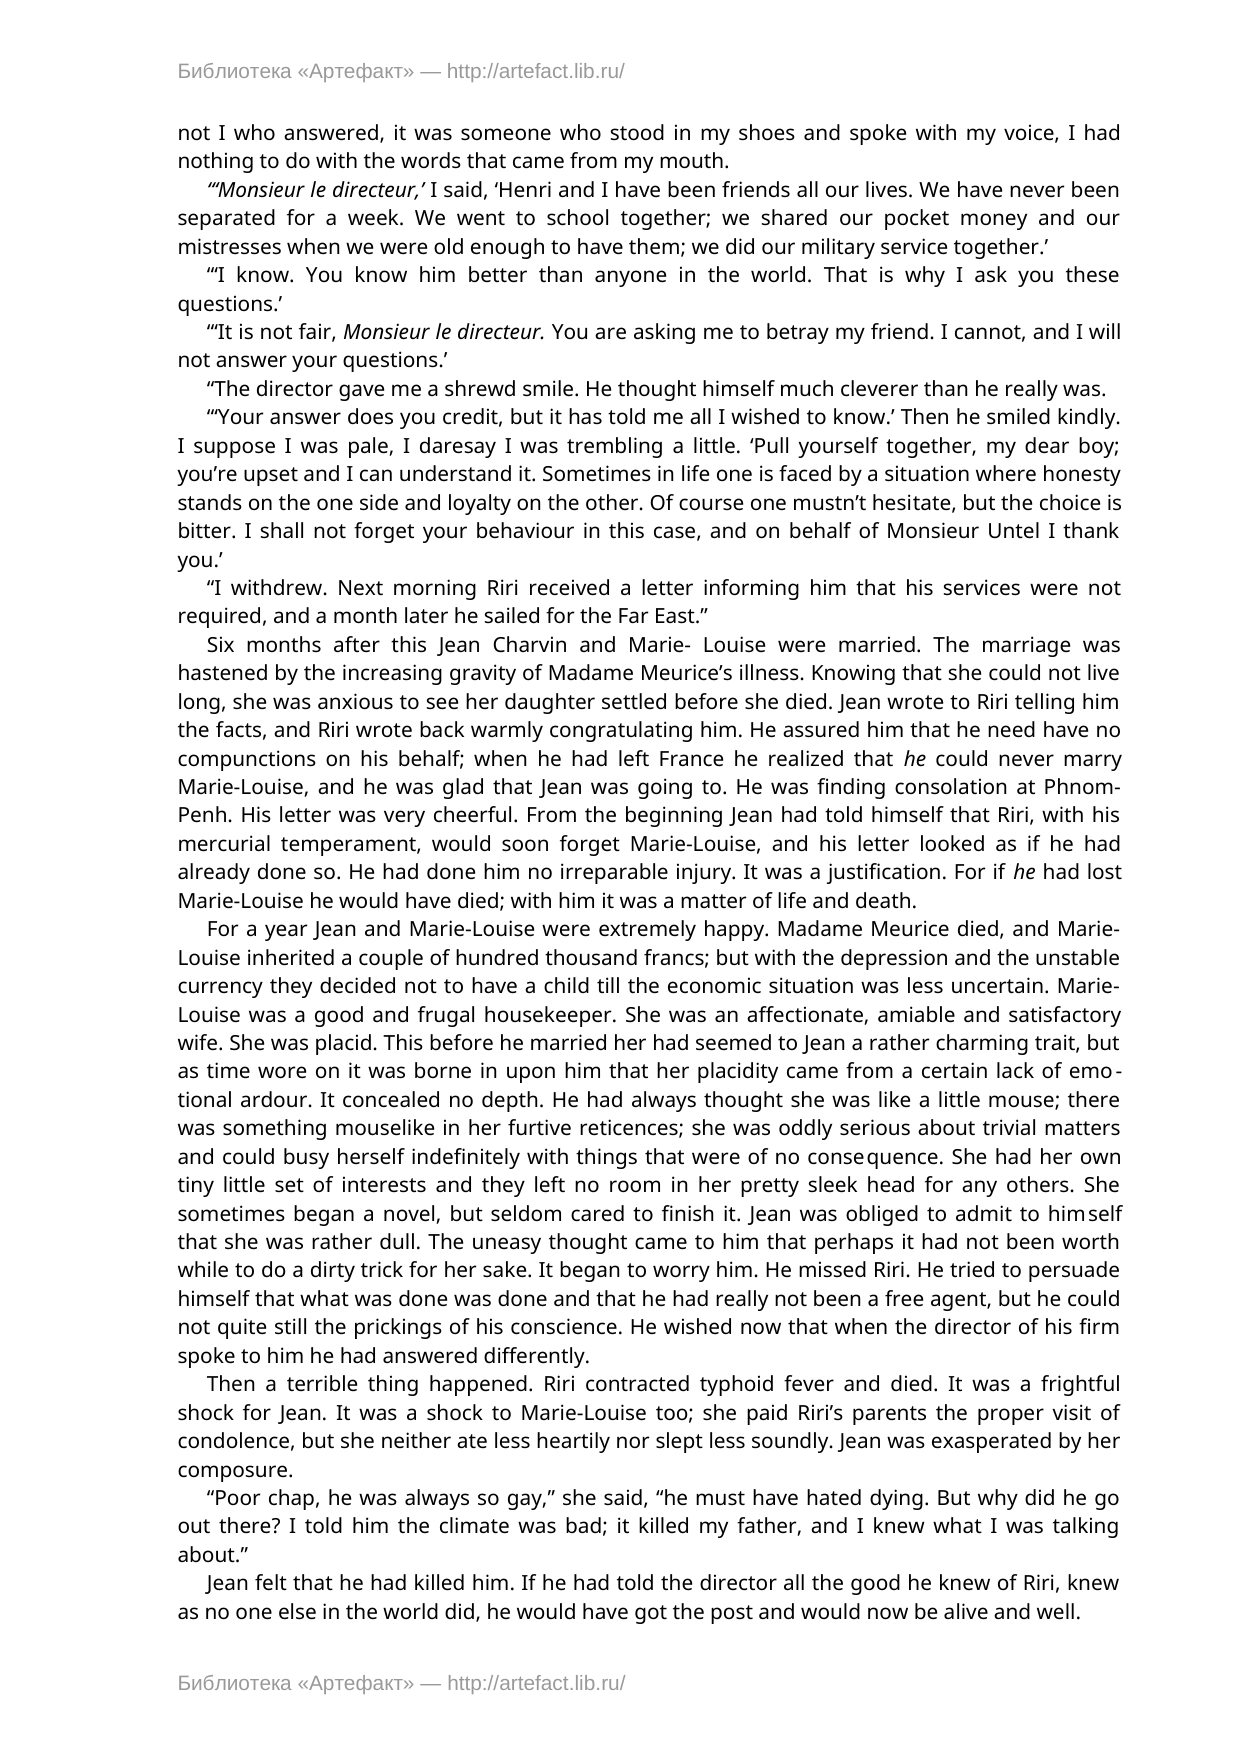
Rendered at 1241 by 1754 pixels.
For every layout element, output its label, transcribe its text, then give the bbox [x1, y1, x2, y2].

text “I withdrew. Next morning Riri received a letter informing him that his services were not required, and a month later he sailed for the Far East.” [177, 573, 1122, 630]
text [177, 118, 1122, 175]
text “‘Your answer does you credit, but it has told me all I wished to know.’ Then he smiled kindly. I suppose I was pale, I daresay I was trembling a little. ‘Pull yourself together, my dear boy; you’re upset and I can understand it. Sometimes in life one is faced by a situation where honesty stands on the one side and loyalty on the other. Of course one mustn’t hesitate, but the choice is bitter. I shall not forget your behaviour in this case, and on behalf of Monsieur Untel I thank you.’ [177, 402, 1122, 573]
text “‘It is not fair, Monsieur le directeur. You are asking me to betray my friend. I cannot, and I will not answer your questions.’ [177, 317, 1122, 374]
text Six months after this Jean Charvin and Marie- Louise were married. The marriage was hastened by the increasing gravity of Madame Meurice’s illness. Knowing that she could not live long, she was anxious to see her daughter settled before she died. Jean wrote to Riri telling him the facts, and Riri wrote back warmly congratulating him. He assured him that he need have no compunctions on his behalf; when he had left France he realized that he could never marry Marie-Louise, and he was glad that Jean was going to. He was finding consolation at Phnom-Penh. His letter was very cheerful. From the beginning Jean had told himself that Riri, with his mercurial temperament, would soon forget Marie-Louise, and his letter looked as if he had already done so. He had done him no irreparable injury. It was a justification. For if he had lost Marie-Louise he would have died; with him it was a matter of life and death. [177, 630, 1122, 914]
text “The director gave me a shrewd smile. He thought himself much cleverer than he really was. [177, 374, 1122, 402]
text For a year Jean and Marie-Louise were extremely happy. Madame Meurice died, and Marie-Louise inherited a couple of hundred thousand francs; but with the depression and the unstable currency they decided not to have a child till the economic situation was less uncertain. Marie-Louise was a good and frugal housekeeper. She was an affectionate, amiable and satisfactory wife. She was placid. This before he married her had seemed to Jean a rather charming trait, but as time wore on it was borne in upon him that her placidity came from a certain lack of emotional ardour. It concealed no depth. He had always thought she was like a little mouse; there was something mouselike in her furtive reticences; she was oddly serious about trivial matters and could busy herself indefinitely with things that were of no consequence. She had her own tiny little set of interests and they left no room in her pretty sleek head for any others. She sometimes began a novel, but seldom cared to finish it. Jean was obliged to admit to himself that she was rather dull. The uneasy thought came to him that perhaps it had not been worth while to do a dirty trick for her sake. It began to worry him. He missed Riri. He tried to persuade himself that what was done was done and that he had really not been a free agent, but he could not quite still the prickings of his conscience. He wished now that when the director of his firm spoke to him he had answered differently. [177, 914, 1122, 1369]
text Then a terrible thing happened. Riri contracted typhoid fever and died. It was a frightful shock for Jean. It was a shock to Marie-Louise too; she paid Riri’s parents the proper visit of condolence, but she neither ate less heartily nor slept less soundly. Jean was exasperated by her composure. [177, 1369, 1122, 1483]
text “‘Monsieur le directeur,’ I said, ‘Henri and I have been friends all our lives. We have never been separated for a week. We went to school together; we shared our pocket money and our mistresses when we were old enough to have them; we did our military service together.’ [177, 175, 1122, 260]
text Jean felt that he had killed him. If he had told the director all the good he knew of Riri, knew as no one else in the world did, he would have got the post and would now be alive and well. [177, 1568, 1122, 1625]
text “‘I know. You know him better than anyone in the world. That is why I ask you these questions.’ [177, 260, 1122, 317]
text “Poor chap, he was always so gay,” she said, “he must have hated dying. But why did he go out there? I told him the climate was bad; it killed my father, and I knew what I was talking about.” [177, 1483, 1122, 1568]
